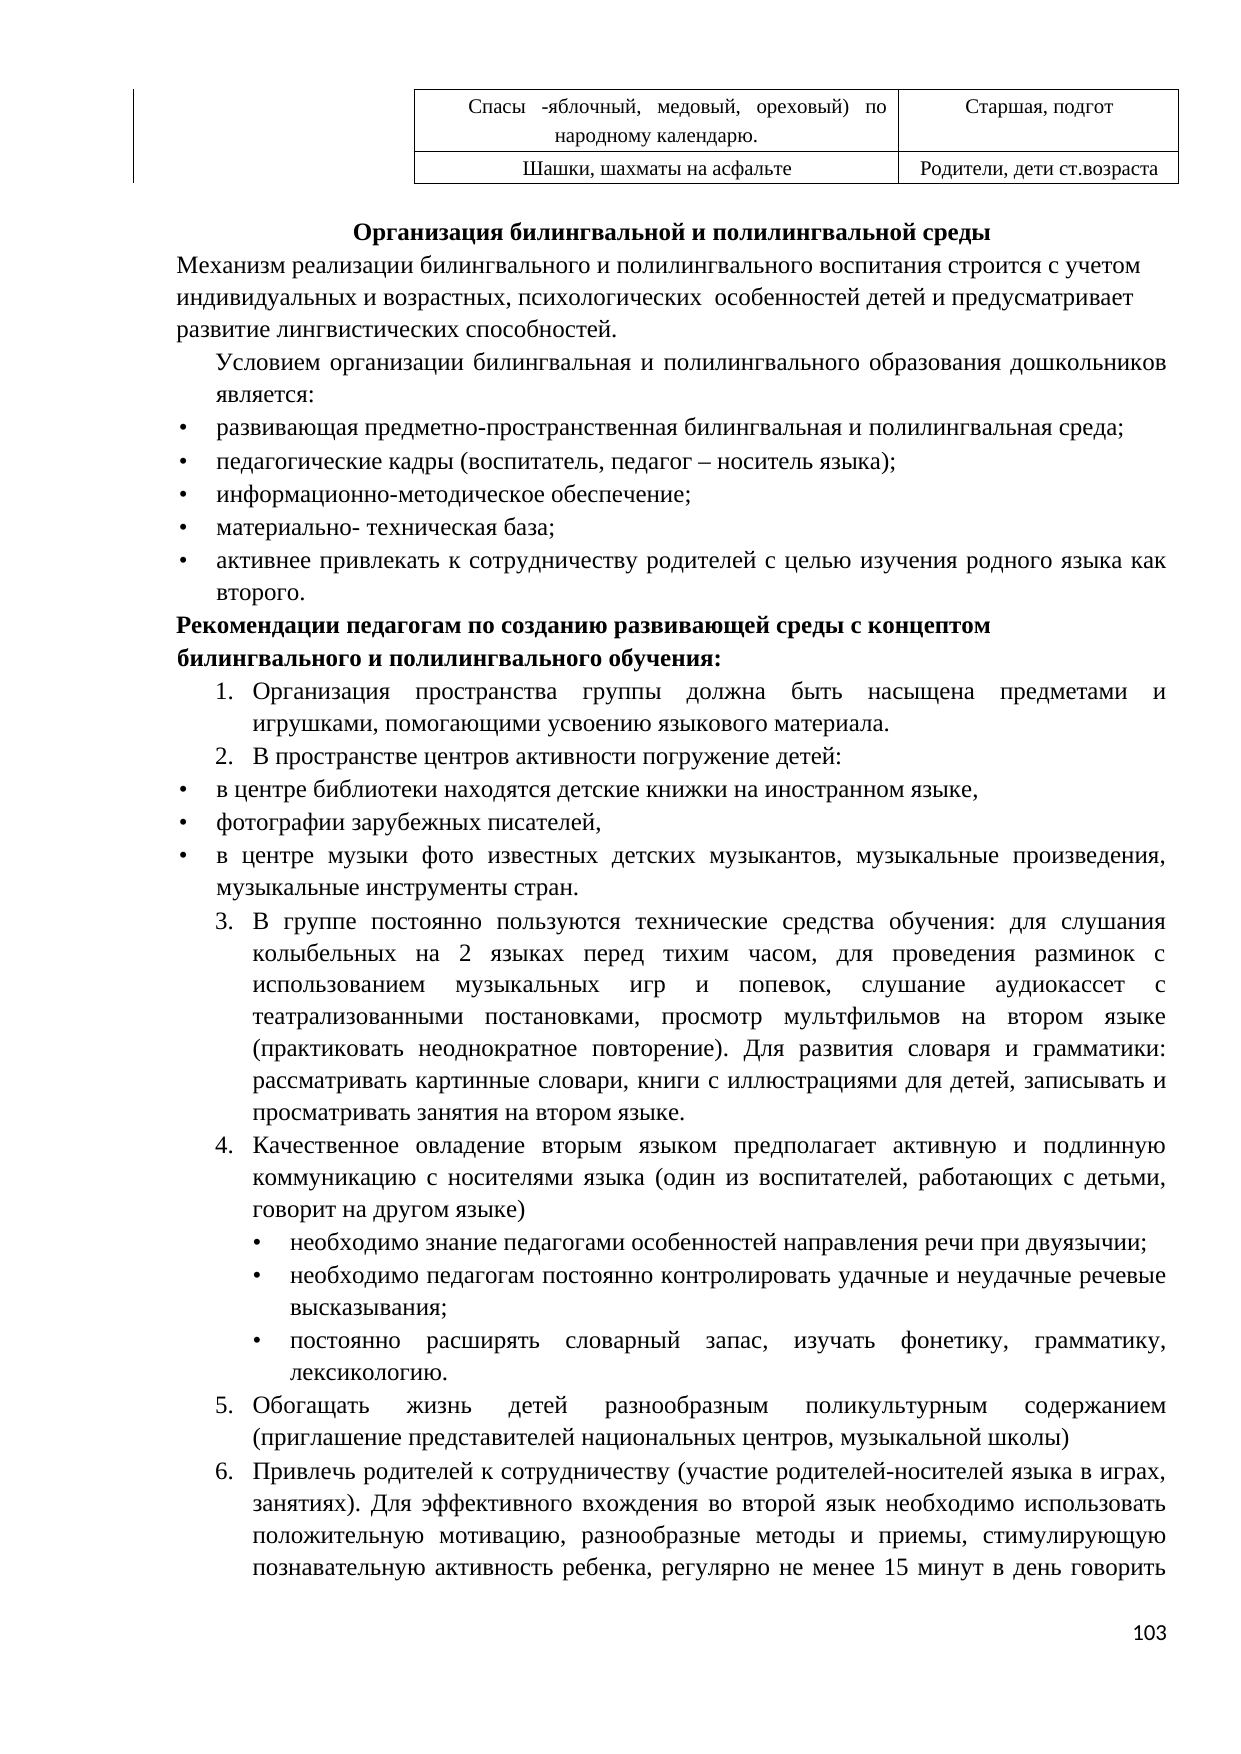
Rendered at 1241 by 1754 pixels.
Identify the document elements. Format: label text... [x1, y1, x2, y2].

list необходимо педагогам постоянно контролировать удачные и неудачные речевые высказывания; [252, 1260, 1167, 1321]
list фотографии зарубежных писателей, [179, 807, 1167, 836]
list в центре библиотеки находятся детские книжки на иностранном языке, [179, 774, 1167, 803]
list Качественное овладение вторым языком предполагает активную и подлинную коммуникацию с носителями языка (один из воспитателей, работающих с детьми, говорит на другом языке) [215, 1130, 1167, 1223]
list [215, 1456, 1167, 1581]
text Рекомендации педагогам по созданию развивающей среды с концептом билингвального и полилингвального обучения: [176, 611, 1173, 672]
text Организация билингвальной и полилингвальной среды [244, 217, 1099, 246]
list В пространстве центров активности погружение детей: [215, 741, 1167, 770]
list Организация пространства группы должна быть насыщена предметами и игрушками, помогающими усвоению языкового материала. [215, 676, 1167, 736]
list информационно-методическое обеспечение; [179, 479, 1167, 508]
text Механизм реализации билингвального и полилингвального воспитания строится с учетом индивидуальных и возрастных, психологических особенностей детей и предусматривает развитие лингвистических способностей. [176, 250, 1168, 343]
list материально- техническая база; [179, 512, 1167, 541]
list необходимо знание педагогами особенностей направления речи при двуязычии; [252, 1227, 1167, 1256]
text Условием организации билингвальная и полилингвального образования дошкольников является: [215, 347, 1167, 408]
list педагогические кадры (воспитатель, педагог – носитель языка); [179, 446, 1167, 474]
list в центре музыки фото известных детских музыкантов, музыкальные произведения, музыкальные инструменты стран. [179, 841, 1167, 901]
list развивающая предметно-пространственная билингвальная и полилингвальная среда; [179, 412, 1167, 441]
table_cell Спасы -яблочный, медовый, ореховый) по народному календарю. [415, 90, 898, 151]
list В группе постоянно пользуются технические средства обучения: для слушания колыбельных на 2 языках перед тихим часом, для проведения разминок с использованием музыкальных игр и попевок, слушание аудиокассет с театрализованными постановками, просмотр мультфильмов на втором языке (практиковать неоднократное повторение). Для развития словаря и грамматики: рассматривать картинные словари, книги с иллюстрациями для детей, записывать и просматривать занятия на втором языке. [215, 906, 1167, 1126]
table_cell Старшая, подгот [899, 90, 1178, 151]
list Обогащать жизнь детей разнообразным поликультурным содержанием (приглашение представителей национальных центров, музыкальной школы) [215, 1391, 1167, 1451]
list постоянно расширять словарный запас, изучать фонетику, грамматику, лексикологию. [252, 1326, 1167, 1386]
table_cell Родители, дети ст.возраста [899, 152, 1178, 182]
table_cell Шашки, шахматы на асфальте [415, 152, 898, 182]
list активнее привлекать к сотрудничеству родителей с целью изучения родного языка как второго. [179, 545, 1167, 606]
